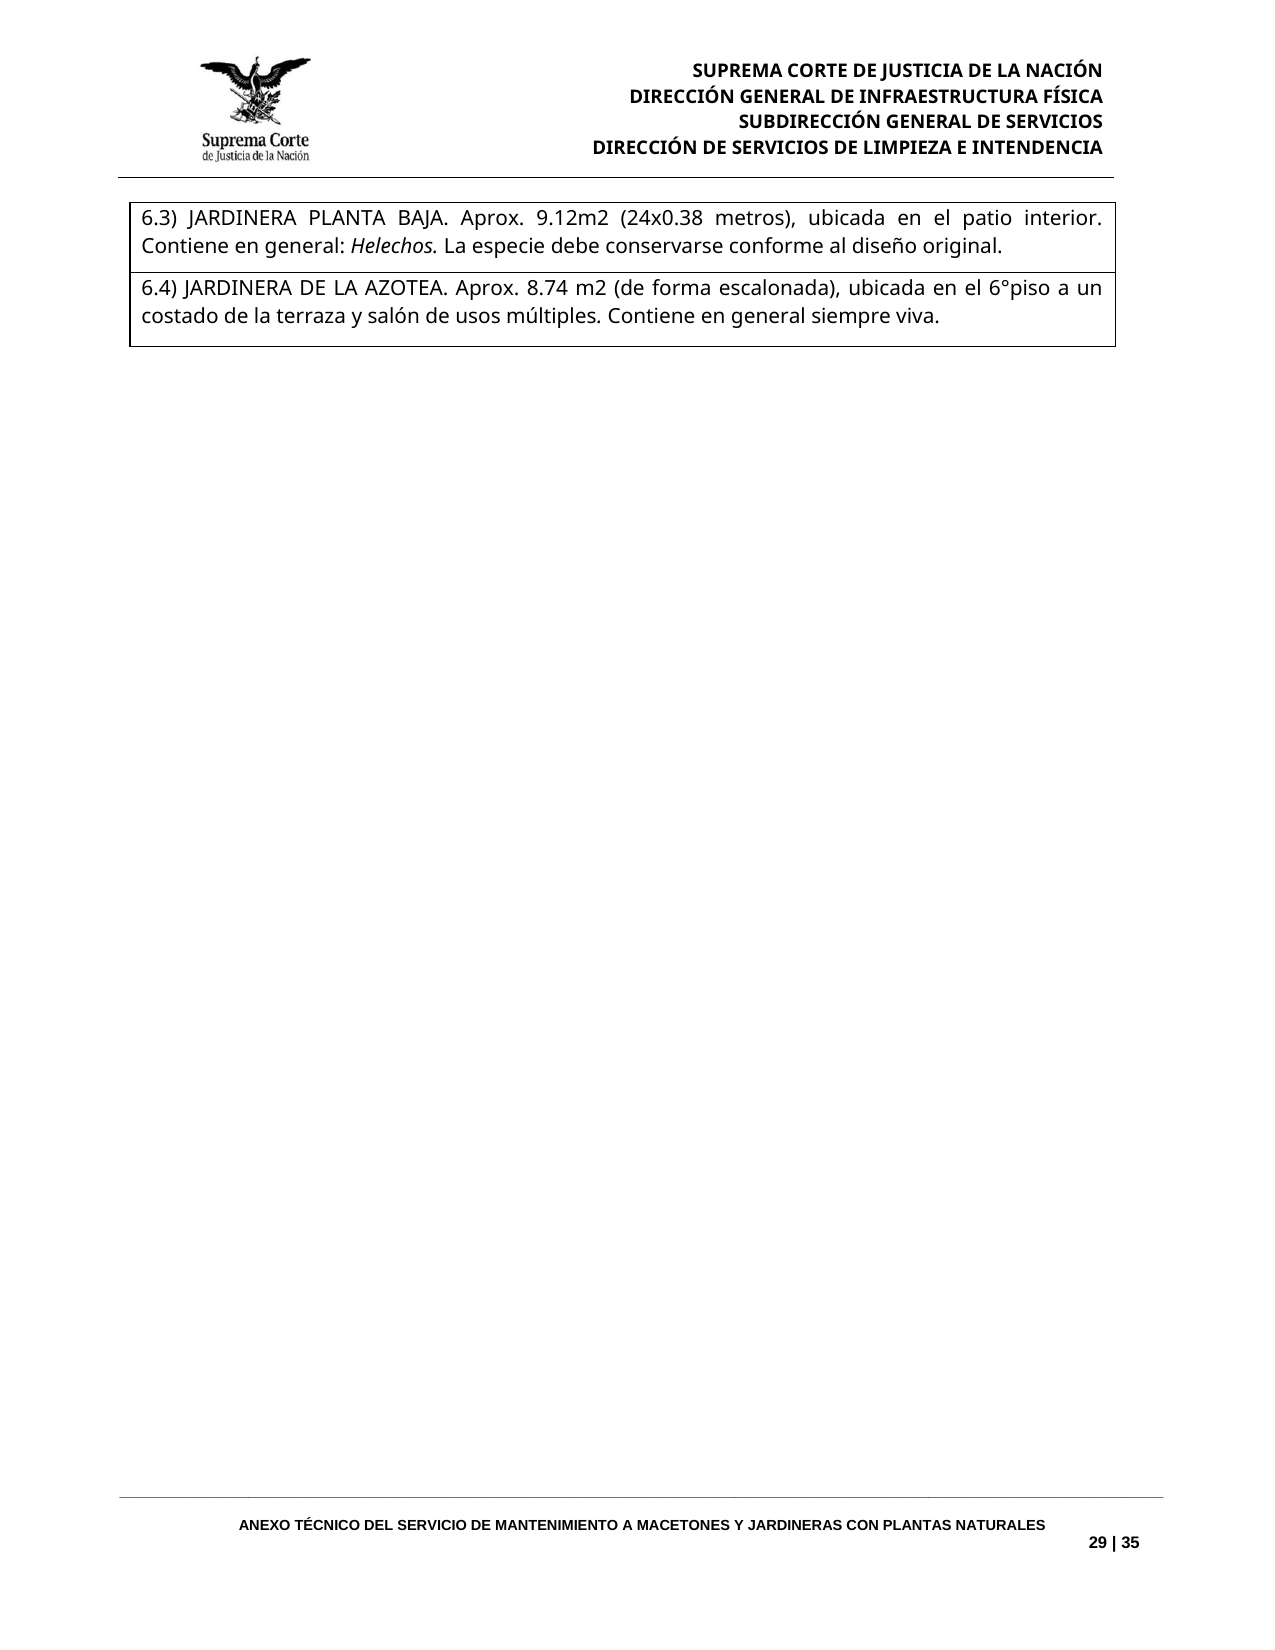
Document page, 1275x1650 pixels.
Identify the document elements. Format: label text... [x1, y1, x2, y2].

table_cell 6.3) JARDINERA PLANTA BAJA. Aprox. 9.12m2 (24x0.38 metros), ubicada en el patio interior. Contiene en general: Helechos. La especie debe conservarse conforme al diseño original. [131, 203, 1115, 272]
picture [191, 33, 317, 171]
table_cell 6.4) JARDINERA DE LA AZOTEA. Aprox. 8.74 m2 (de forma escalonada), ubicada en el 6°piso a un costado de la terraza y salón de usos múltiples. Contiene en general siempre viva. [131, 273, 1115, 346]
